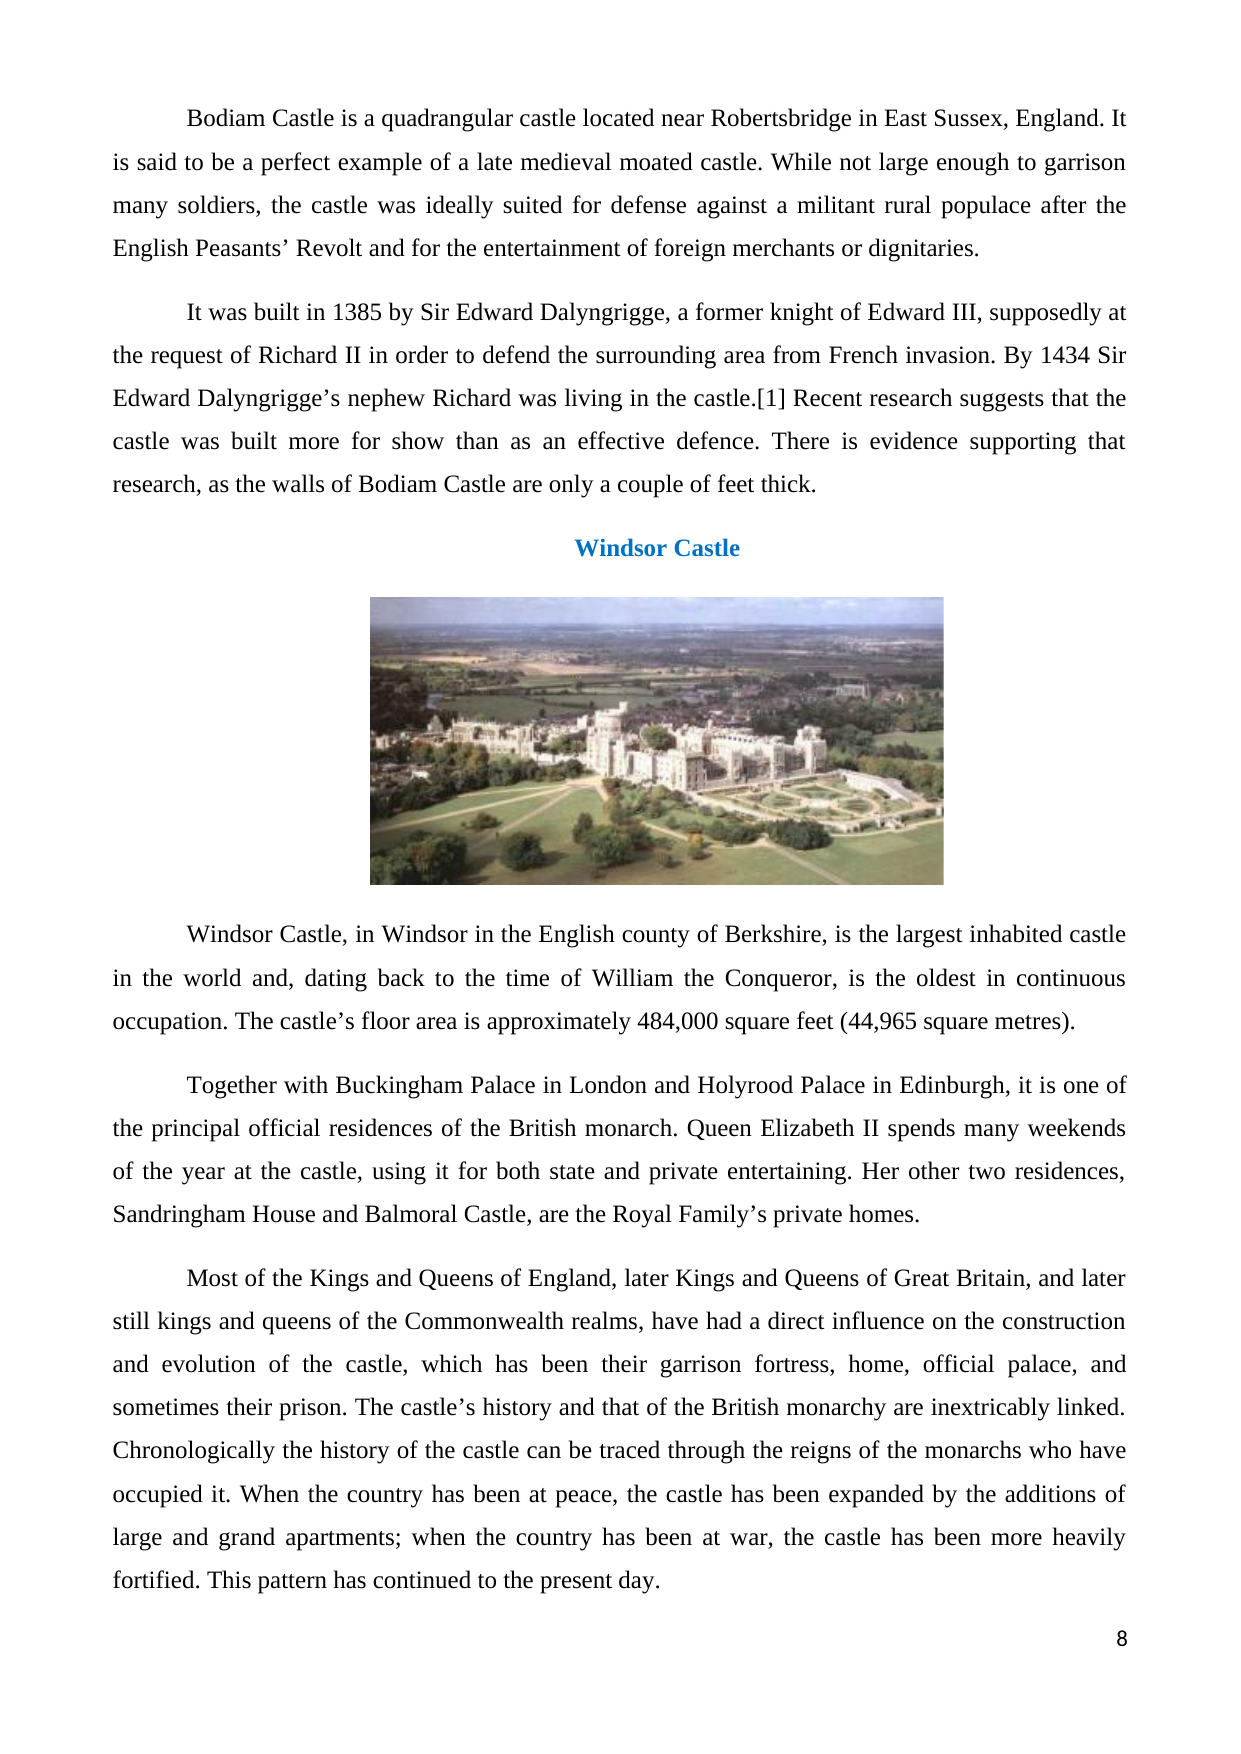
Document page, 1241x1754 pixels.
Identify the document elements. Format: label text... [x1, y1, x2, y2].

picture [370, 597, 944, 885]
text Windsor Castle [112, 533, 1128, 562]
text Together with Buckingham Palace in London and Holyrood Palace in Edinburgh, it is one of the principal official residences of the British monarch. Queen Elizabeth II spends many weekends of the year at the castle, using it for both state and private entertaining. Her other two residences, Sandringham House and Balmoral Castle, are the Royal Family’s private homes. [112, 1070, 1128, 1228]
text Windsor Castle, in Windsor in the English county of Berkshire, is the largest inhabited castle in the world and, dating back to the time of William the Conqueror, is the oldest in continuous occupation. The castle’s floor area is approximately 484,000 square feet (44,965 square metres). [112, 919, 1128, 1034]
text Bodiam Castle is a quadrangular castle located near Robertsbridge in East Sussex, England. It is said to be a perfect example of a late medieval moated castle. While not large enough to garrison many soldiers, the castle was ideally suited for defense against a militant rural populace after the English Peasants’ Revolt and for the entertainment of foreign merchants or dignitaries. [112, 103, 1128, 262]
text Most of the Kings and Queens of England, later Kings and Queens of Great Britain, and later still kings and queens of the Commonwealth realms, have had a direct influence on the construction and evolution of the castle, which has been their garrison fortress, home, official palace, and sometimes their prison. The castle’s history and that of the British monarchy are inextricably linked. Chronologically the history of the castle can be traced through the reigns of the monarchs who have occupied it. When the country has been at peace, the castle has been expanded by the additions of large and grand apartments; when the country has been at war, the castle has been more heavily fortified. This pattern has continued to the present day. [112, 1263, 1128, 1594]
text It was built in 1385 by Sir Edward Dalyngrigge, a former knight of Edward III, supposedly at the request of Richard II in order to defend the surrounding area from French invasion. By 1434 Sir Edward Dalyngrigge’s nephew Richard was living in the castle.[1] Recent research suggests that the castle was built more for show than as an effective defence. There is evidence supporting that research, as the walls of Bodiam Castle are only a couple of feet thick. [112, 297, 1128, 498]
